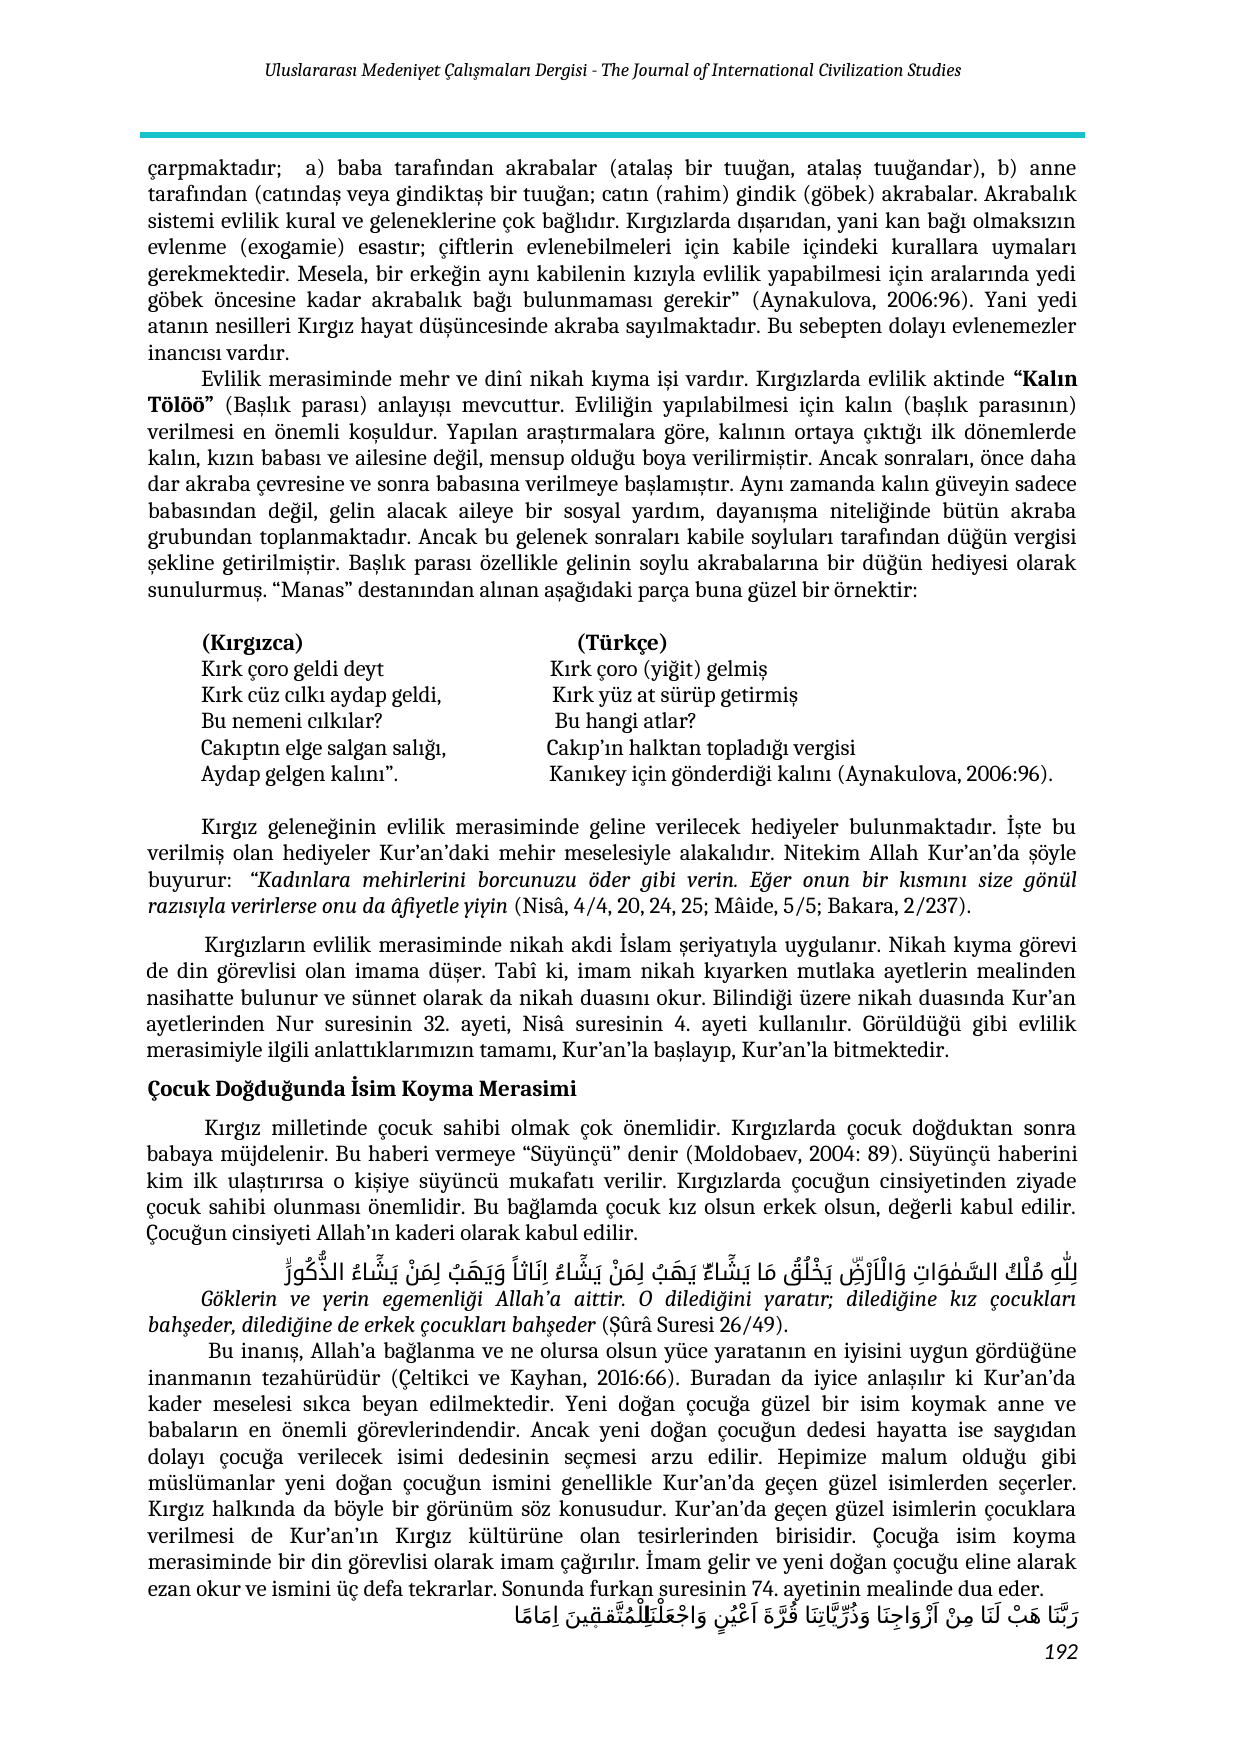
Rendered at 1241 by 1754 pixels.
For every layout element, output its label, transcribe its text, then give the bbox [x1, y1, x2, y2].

text Kırgız milletinde çocuk sahibi olmak çok önemlidir. Kırgızlarda çocuk doğduktan sonra babaya müjdelenir. Bu haberi vermeye “Süyünçü” denir (Moldobaev, 2004: 89). Süyünçü haberini kim ilk ulaştırırsa o kişiye süyüncü mukafatı verilir. Kırgızlarda çocuğun cinsiyetinden ziyade çocuk sahibi olunması önemlidir. Bu bağlamda çocuk kız olsun erkek olsun, değerli kabul edilir. Çocuğun cinsiyeti Allah’ın kaderi olarak kabul edilir. [146, 1115, 1078, 1247]
text Evlilik merasiminde mehr ve dinî nikah kıyma işi vardır. Kırgızlarda evlilik aktinde “Kalın Tölöö” (Başlık parası) anlayışı mevcuttur. Evliliğin yapılabilmesi için kalın (başlık parasının) verilmesi en önemli koşuldur. Yapılan araştırmalara göre, kalının ortaya çıktığı ilk dönemlerde kalın, kızın babası ve ailesine değil, mensup olduğu boya verilirmiştir. Ancak sonraları, önce daha dar akraba çevresine ve sonra babasına verilmeye başlamıştır. Aynı zamanda kalın güveyin sadece babasından değil, gelin alacak aileye bir sosyal yardım, dayanışma niteliğinde bütün akraba grubundan toplanmaktadır. Ancak bu gelenek sonraları kabile soyluları tarafından düğün vergisi şekline getirilmiştir. Başlık parası özellikle gelinin soylu akrabalarına bir düğün hediyesi olarak sunulurmuş. “Manas” destanından alınan aşağıdaki parça buna güzel bir örnektir: [148, 366, 1078, 603]
text لِلّٰهِ مُلْكُ السَّمٰوَاتِ وَالْاَرْضِۜ يَخْلُقُ مَا يَشَٓاءُۜ يَهَبُ لِمَنْ يَشَٓاءُ اِنَاثاً وَيَهَبُ لِمَنْ يَشَٓاءُ الذُّكُورَۙ [148, 1259, 1078, 1285]
text Kırk cüz cılkı aydap geldi, Kırk yüz at sürüp getirmiş [148, 682, 1078, 708]
text Göklerin ve yerin egemenliği Allah’a aittir. O dilediğini yaratır; dilediğine kız çocukları bahşeder, dilediğine de erkek çocukları bahşeder (Şûrâ Suresi 26/49). [148, 1285, 1078, 1338]
text Bu nemeni cılkılar? Bu hangi atlar? [148, 708, 1078, 735]
text Kırk çoro geldi deyt Kırk çoro (yiğit) gelmiş [148, 656, 1078, 682]
text Aydap gelgen kalını”. Kanıkey için gönderdiği kalını (Aynakulova, 2006:96). [148, 761, 1078, 787]
text Bu inanış, Allah’a bağlanma ve ne olursa olsun yüce yaratanın en iyisini uygun gördüğüne inanmanın tezahürüdür (Çeltikci ve Kayhan, 2016:66). Buradan da iyice anlaşılır ki Kur’an’da kader meselesi sıkca beyan edilmektedir. Yeni doğan çocuğa güzel bir isim koymak anne ve babaların en önemli görevlerindendir. Ancak yeni doğan çocuğun dedesi hayatta ise saygıdan dolayı çocuğa verilecek isimi dedesinin seçmesi arzu edilir. Hepimize malum olduğu gibi müslümanlar yeni doğan çocuğun ismini genellikle Kur’an’da geçen güzel isimlerden seçerler. Kırgız halkında da böyle bir görünüm söz konusudur. Kur’an’da geçen güzel isimlerin çocuklara verilmesi de Kur’an’ın Kırgız kültürüne olan tesirlerinden birisidir. Çocuğa isim koyma merasiminde bir din görevlisi olarak imam çağırılır. İmam gelir ve yeni doğan çocuğu eline alarak ezan okur ve ismini üç defa tekrarlar. Sonunda furkan suresinin 74. ayetinin mealinde dua eder. [148, 1338, 1078, 1602]
text Kırgız geleneğinin evlilik merasiminde geline verilecek hediyeler bulunmaktadır. İşte bu verilmiş olan hediyeler Kur’an’daki mehir meselesiyle alakalıdır. Nitekim Allah Kur’an’da şöyle buyurur: “Kadınlara mehirlerini borcunuzu öder gibi verin. Eğer onun bir kısmını size gönül razısıyla verirlerse onu da âfiyetle yiyin (Nisâ, 4/4, 20, 24, 25; Mâide, 5/5; Bakara, 2/237). [148, 814, 1078, 919]
text Çocuk Doğduğunda İsim Koyma Merasimi [148, 1076, 1078, 1102]
text Kırgızların evlilik merasiminde nikah akdi İslam şeriyatıyla uygulanır. Nikah kıyma görevi de din görevlisi olan imama düşer. Tabî ki, imam nikah kıyarken mutlaka ayetlerin mealinden nasihatte bulunur ve sünnet olarak da nikah duasını okur. Bilindiği üzere nikah duasında Kur’an ayetlerinden Nur suresinin 32. ayeti, Nisâ suresinin 4. ayeti kullanılır. Görüldüğü gibi evlilik merasimiyle ilgili anlattıklarımızın tamamı, Kur’an’la başlayıp, Kur’an’la bitmektedir. [146, 932, 1078, 1063]
text (Kırgızca) (Türkçe) [148, 629, 1078, 656]
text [148, 155, 1078, 366]
text رَبَّنَا هَبْ لَنَا مِنْ اَزْوَاجِنَا وَذُرِّيَّاتِنَا قُرَّةَ اَعْيُنٍ وَاجْعَلْنَا لِلْمُتَّق۪ينَ اِمَامًا [148, 1602, 1078, 1628]
text Cakıptın elge salgan salığı, Cakıp’ın halktan topladığı vergisi [148, 735, 1078, 761]
